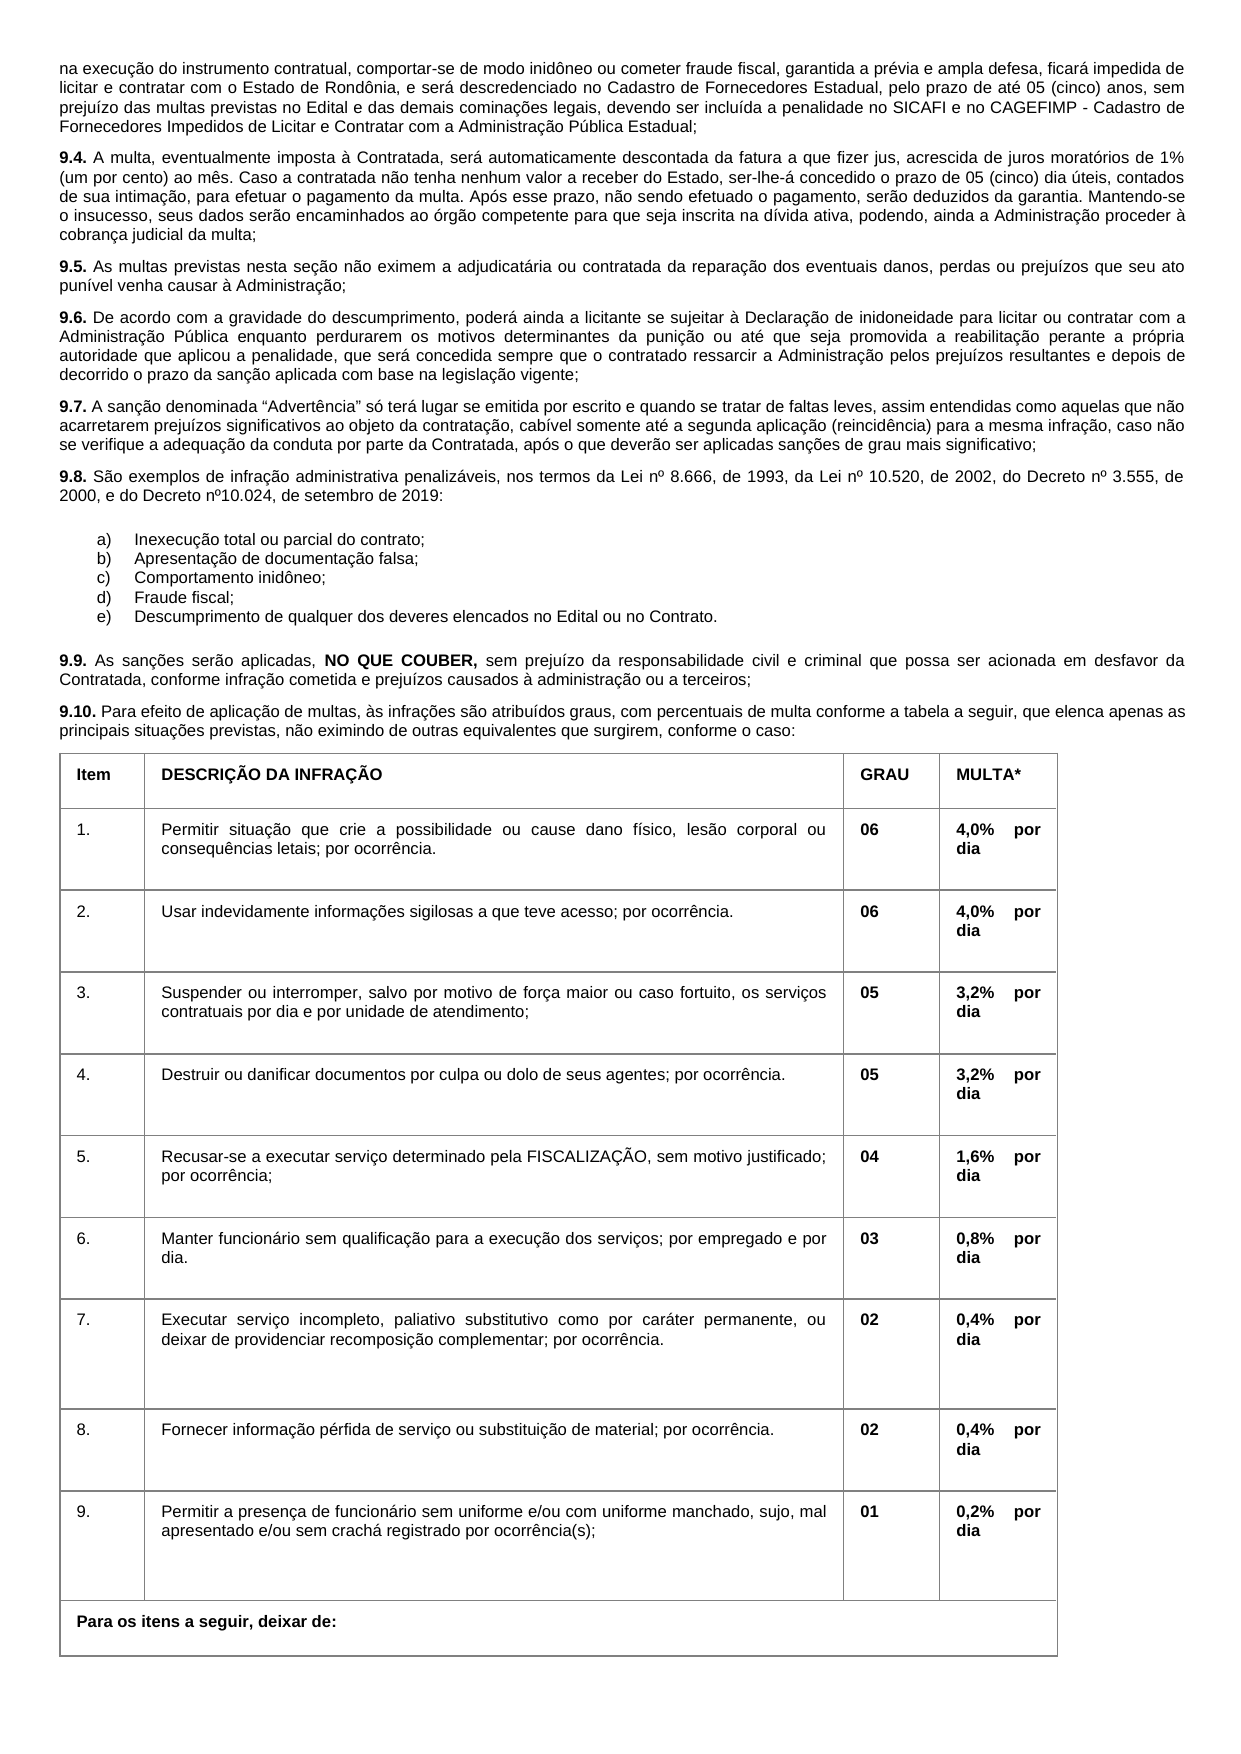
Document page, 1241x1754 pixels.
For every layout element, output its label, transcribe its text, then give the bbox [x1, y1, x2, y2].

table_cell 5. [61, 1136, 144, 1216]
table_header Item [61, 754, 144, 808]
text 9.10. Para efeito de aplicação de multas, às infrações são atribuídos graus, com percentuais de multa conforme a tabela a seguir, que elenca apenas as principais situações previstas, não eximindo de outras equivalentes que surgirem, conforme o caso: [59, 702, 1186, 740]
table_cell 8. [61, 1410, 144, 1490]
table_cell 7. [61, 1300, 144, 1408]
text 9.6. De acordo com a gravidade do descumprimento, poderá ainda a licitante se sujeitar à Declaração de inidoneidade para licitar ou contratar com a Administração Pública enquanto perdurarem os motivos determinantes da punição ou até que seja promovida a reabilitação perante a própria autoridade que aplicou a penalidade, que será concedida sempre que o contratado ressarcir a Administração pelos prejuízos resultantes e depois de decorrido o prazo da sanção aplicada com base na legislação vigente; [59, 307, 1186, 384]
text 9.5. As multas previstas nesta seção não eximem a adjudicatária ou contratada da reparação dos eventuais danos, perdas ou prejuízos que seu ato punível venha causar à Administração; [59, 257, 1186, 295]
table_cell Recusar-se a executar serviço determinado pela FISCALIZAÇÃO, sem motivo justificado; por ocorrência; [145, 1136, 843, 1216]
table_cell 02 [844, 1300, 939, 1408]
table_cell Executar serviço incompleto, paliativo substitutivo como por caráter permanente, ou deixar de providenciar recomposição complementar; por ocorrência. [145, 1300, 843, 1408]
table_cell Para os itens a seguir, deixar de: [61, 1600, 1057, 1655]
table_cell 4,0% por dia [940, 808, 1057, 889]
text 9.8. São exemplos de infração administrativa penalizáveis, nos termos da Lei nº 8.666, de 1993, da Lei nº 10.520, de 2002, do Decreto nº 3.555, de 2000, e do Decreto nº10.024, de setembro de 2019: [59, 467, 1186, 505]
table_cell 1,6% por dia [940, 1135, 1057, 1216]
table_cell Permitir situação que crie a possibilidade ou cause dano físico, lesão corporal ou consequências letais; por ocorrência. [145, 809, 843, 889]
list Descumprimento de qualquer dos deveres elencados no Edital ou no Contrato. [97, 607, 1199, 626]
table_cell 02 [844, 1410, 939, 1490]
table_header MULTA* [940, 754, 1057, 808]
list Apresentação de documentação falsa; [97, 549, 1199, 568]
table_cell 3,2% por dia [940, 1053, 1057, 1135]
table_cell Permitir a presença de funcionário sem uniforme e/ou com uniforme manchado, sujo, mal apresentado e/ou sem crachá registrado por ocorrência(s); [145, 1492, 843, 1600]
table_cell 06 [844, 891, 939, 971]
table_cell 4,0% por dia [940, 889, 1057, 971]
table_header GRAU [844, 754, 939, 808]
table_cell 3,2% por dia [940, 971, 1057, 1053]
table_cell 05 [844, 973, 939, 1053]
text 9.4. A multa, eventualmente imposta à Contratada, será automaticamente descontada da fatura a que fizer jus, acrescida de juros moratórios de 1% (um por cento) ao mês. Caso a contratada não tenha nenhum valor a receber do Estado, ser-lhe-á concedido o prazo de 05 (cinco) dia úteis, contados de sua intimação, para efetuar o pagamento da multa. Após esse prazo, não sendo efetuado o pagamento, serão deduzidos da garantia. Mantendo-se o insucesso, seus dados serão encaminhados ao órgão competente para que seja inscrita na dívida ativa, podendo, ainda a Administração proceder à cobrança judicial da multa; [59, 148, 1186, 244]
table_cell Fornecer informação pérfida de serviço ou substituição de material; por ocorrência. [145, 1410, 843, 1490]
table_cell 05 [844, 1055, 939, 1135]
table_cell 9. [61, 1492, 144, 1600]
table_cell 0,4% por dia [940, 1408, 1057, 1490]
table_cell 6. [61, 1218, 144, 1298]
table_cell 01 [844, 1492, 939, 1600]
table_cell Destruir ou danificar documentos por culpa ou dolo de seus agentes; por ocorrência. [145, 1055, 843, 1135]
list Fraude fiscal; [97, 587, 1199, 607]
table_cell Suspender ou interromper, salvo por motivo de força maior ou caso fortuito, os serviços contratuais por dia e por unidade de atendimento; [145, 973, 843, 1053]
table_cell 0,2% por dia [940, 1490, 1057, 1600]
table_cell 4. [61, 1055, 144, 1135]
table_cell 0,4% por dia [940, 1298, 1057, 1408]
table_cell 06 [844, 809, 939, 889]
table_cell 2. [61, 891, 144, 971]
table_header DESCRIÇÃO DA INFRAÇÃO [145, 754, 843, 808]
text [59, 59, 1186, 136]
text 9.7. A sanção denominada “Advertência” só terá lugar se emitida por escrito e quando se tratar de faltas leves, assim entendidas como aquelas que não acarretarem prejuízos significativos ao objeto da contratação, cabível somente até a segunda aplicação (reincidência) para a mesma infração, caso não se verifique a adequação da conduta por parte da Contratada, após o que deverão ser aplicadas sanções de grau mais significativo; [59, 397, 1186, 454]
table_cell 04 [844, 1136, 939, 1216]
table_cell 0,8% por dia [940, 1216, 1057, 1298]
table_cell Usar indevidamente informações sigilosas a que teve acesso; por ocorrência. [145, 891, 843, 971]
list Comportamento inidôneo; [97, 568, 1199, 587]
table_cell 1. [61, 809, 144, 889]
table_cell 03 [844, 1218, 939, 1298]
table_cell Manter funcionário sem qualificação para a execução dos serviços; por empregado e por dia. [145, 1218, 843, 1298]
list Inexecução total ou parcial do contrato; [97, 530, 1199, 549]
text 9.9. As sanções serão aplicadas, NO QUE COUBER, sem prejuízo da responsabilidade civil e criminal que possa ser acionada em desfavor da Contratada, conforme infração cometida e prejuízos causados à administração ou a terceiros; [59, 651, 1186, 689]
table_cell 3. [61, 973, 144, 1053]
